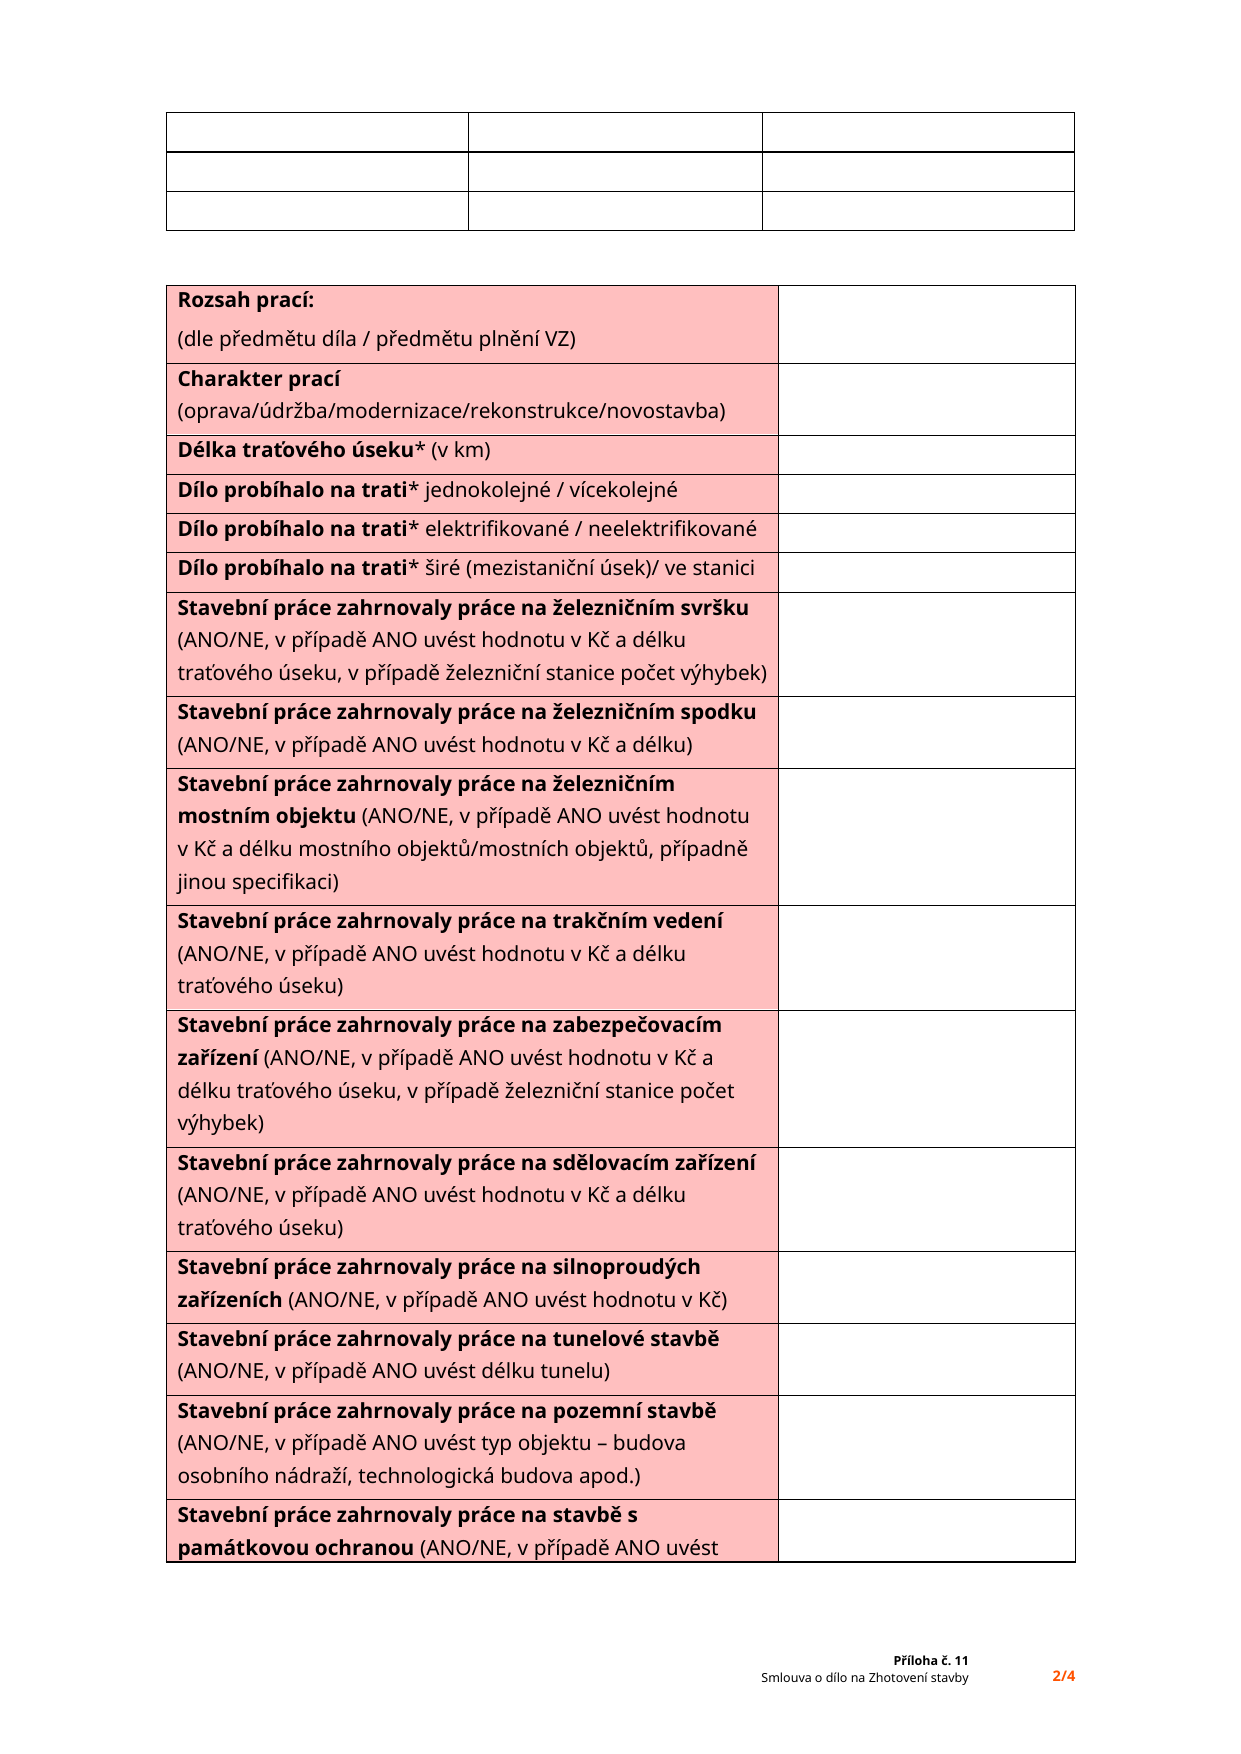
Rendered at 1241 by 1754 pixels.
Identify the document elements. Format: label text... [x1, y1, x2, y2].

table_cell [469, 153, 762, 191]
table_cell [779, 1396, 1075, 1499]
table_cell [779, 1324, 1075, 1395]
table_cell [779, 1252, 1075, 1323]
table_cell [779, 553, 1075, 592]
table_cell Dílo probíhalo na trati* širé (mezistaniční úsek)/ ve stanici [167, 553, 778, 592]
table_cell [779, 906, 1075, 1009]
table_cell Stavební práce zahrnovaly práce na železničním mostním objektu (ANO/NE, v případě ANO uvést hodnotu v Kč a délku mostního objektů/mostních objektů, případně jinou specifikaci) [167, 769, 778, 905]
table_cell [779, 514, 1075, 552]
table_cell [779, 436, 1075, 474]
table_cell Dílo probíhalo na trati* jednokolejné / vícekolejné [167, 475, 778, 513]
table_cell [167, 153, 468, 191]
table_cell [779, 475, 1075, 513]
table_cell Stavební práce zahrnovaly práce na trakčním vedení (ANO/NE, v případě ANO uvést hodnotu v Kč a délku traťového úseku) [167, 906, 778, 1009]
table_cell [763, 192, 1074, 230]
table_cell Stavební práce zahrnovaly práce na pozemní stavbě (ANO/NE, v případě ANO uvést typ objektu – budova osobního nádraží, technologická budova apod.) [167, 1396, 778, 1499]
table_cell [469, 113, 762, 151]
table_cell Stavební práce zahrnovaly práce na sdělovacím zařízení (ANO/NE, v případě ANO uvést hodnotu v Kč a délku traťového úseku) [167, 1148, 778, 1251]
table_cell Dílo probíhalo na trati* elektrifikované / neelektrifikované [167, 514, 778, 552]
table_cell [779, 697, 1075, 768]
table_cell [763, 153, 1074, 191]
table_cell Stavební práce zahrnovaly práce na silnoproudých zařízeních (ANO/NE, v případě ANO uvést hodnotu v Kč) [167, 1252, 778, 1323]
table_cell [469, 192, 762, 230]
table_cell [167, 1500, 778, 1561]
table_cell [779, 1148, 1075, 1251]
table_cell [779, 364, 1075, 434]
table_cell Délka traťového úseku* (v km) [167, 436, 778, 474]
table_cell [779, 1011, 1075, 1147]
table_cell [779, 769, 1075, 905]
table_cell Stavební práce zahrnovaly práce na zabezpečovacím zařízení (ANO/NE, v případě ANO uvést hodnotu v Kč a délku traťového úseku, v případě železniční stanice počet výhybek) [167, 1011, 778, 1147]
table_cell [167, 192, 468, 230]
table_header [779, 286, 1075, 363]
table_cell Stavební práce zahrnovaly práce na železničním svršku (ANO/NE, v případě ANO uvést hodnotu v Kč a délku traťového úseku, v případě železniční stanice počet výhybek) [167, 593, 778, 696]
table_cell Charakter prací (oprava/údržba/modernizace/rekonstrukce/novostavba) [167, 364, 778, 434]
table_cell [167, 113, 468, 151]
table_cell Stavební práce zahrnovaly práce na tunelové stavbě (ANO/NE, v případě ANO uvést délku tunelu) [167, 1324, 778, 1395]
table_cell Stavební práce zahrnovaly práce na železničním spodku (ANO/NE, v případě ANO uvést hodnotu v Kč a délku) [167, 697, 778, 768]
table_header Rozsah prací: (dle předmětu díla / předmětu plnění VZ) [167, 286, 778, 363]
table_cell [779, 593, 1075, 696]
table_cell [763, 113, 1074, 151]
table_cell [779, 1500, 1075, 1561]
